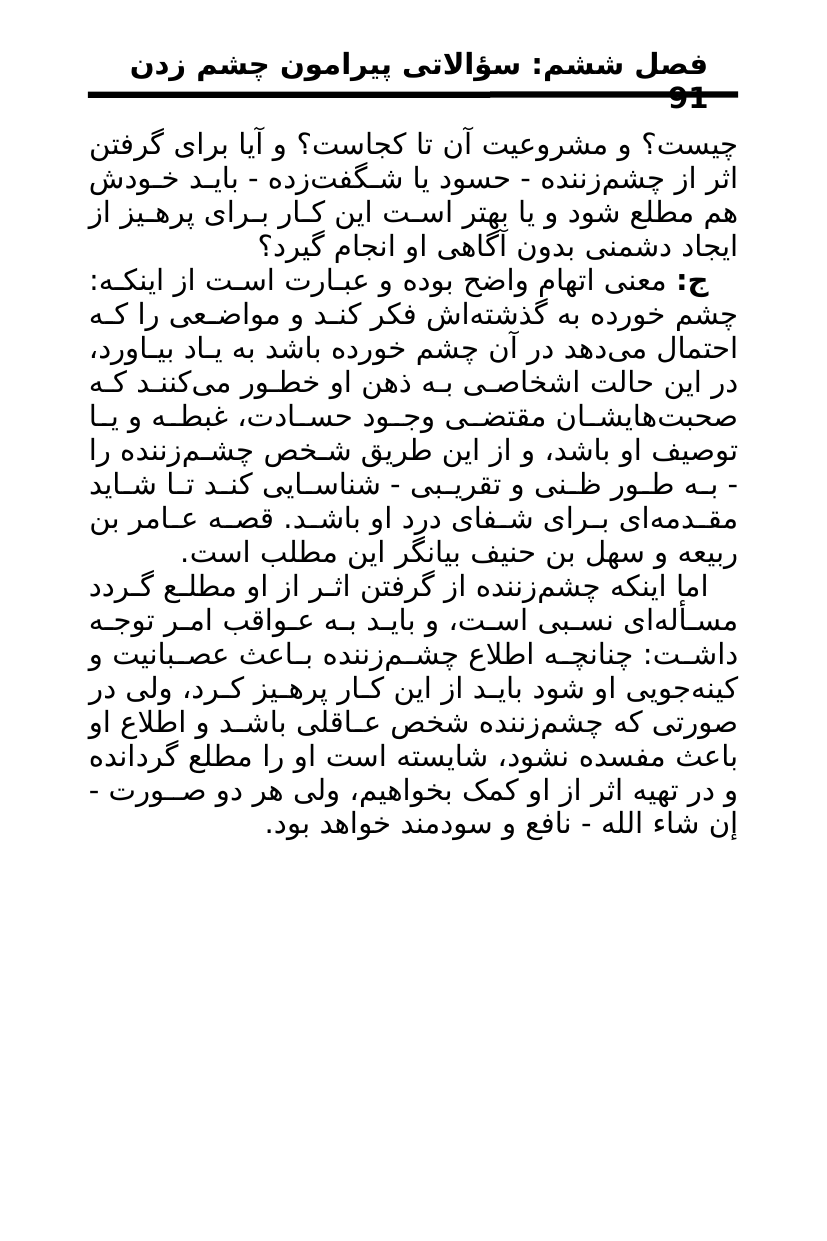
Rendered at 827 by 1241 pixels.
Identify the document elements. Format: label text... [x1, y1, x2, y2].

text ج: معنی اتهام واضح بوده و عبارت است از اینکه: چشم خورده به گذشته‌اش فکر کند و مواضعی را که احتمال می‌دهد در آن چشم خورده باشد به یاد بیاورد، در این حالت اشخاصی به ذهن او خطور می‌کنند که صحبت‌هایشان مقتضی وجود حسادت، غبطه و یا توصیف او باشد، و از این طریق شخص چشم‌زننده را - به طور ظنی و تقریبی - شناسایی کند تا شاید مقدمه‌ای برای شفای درد او باشد. قصه عامر بن ربیعه و سهل بن حنیف بیانگر این مطلب است. [89, 263, 738, 569]
text اما اینکه چشم‌زننده از گرفتن اثر از او مطلع گردد مسأله‌ای نسبی است، و باید به عواقب امر توجه داشت: چنانچه اطلاع چشم‌زننده باعث عصبانیت و کینه‌جویی او شود باید از این کار پرهیز کرد، ولی در صورتی که چشم‌زننده شخص عاقلی باشد و اطلاع او باعث مفسده نشود، شایسته است او را مطلع گردانده و در تهیه اثر از او کمک بخواهیم، ولی هر دو صورت - إن شاء الله - نافع و سودمند خواهد بود. [89, 569, 738, 841]
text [89, 128, 738, 263]
